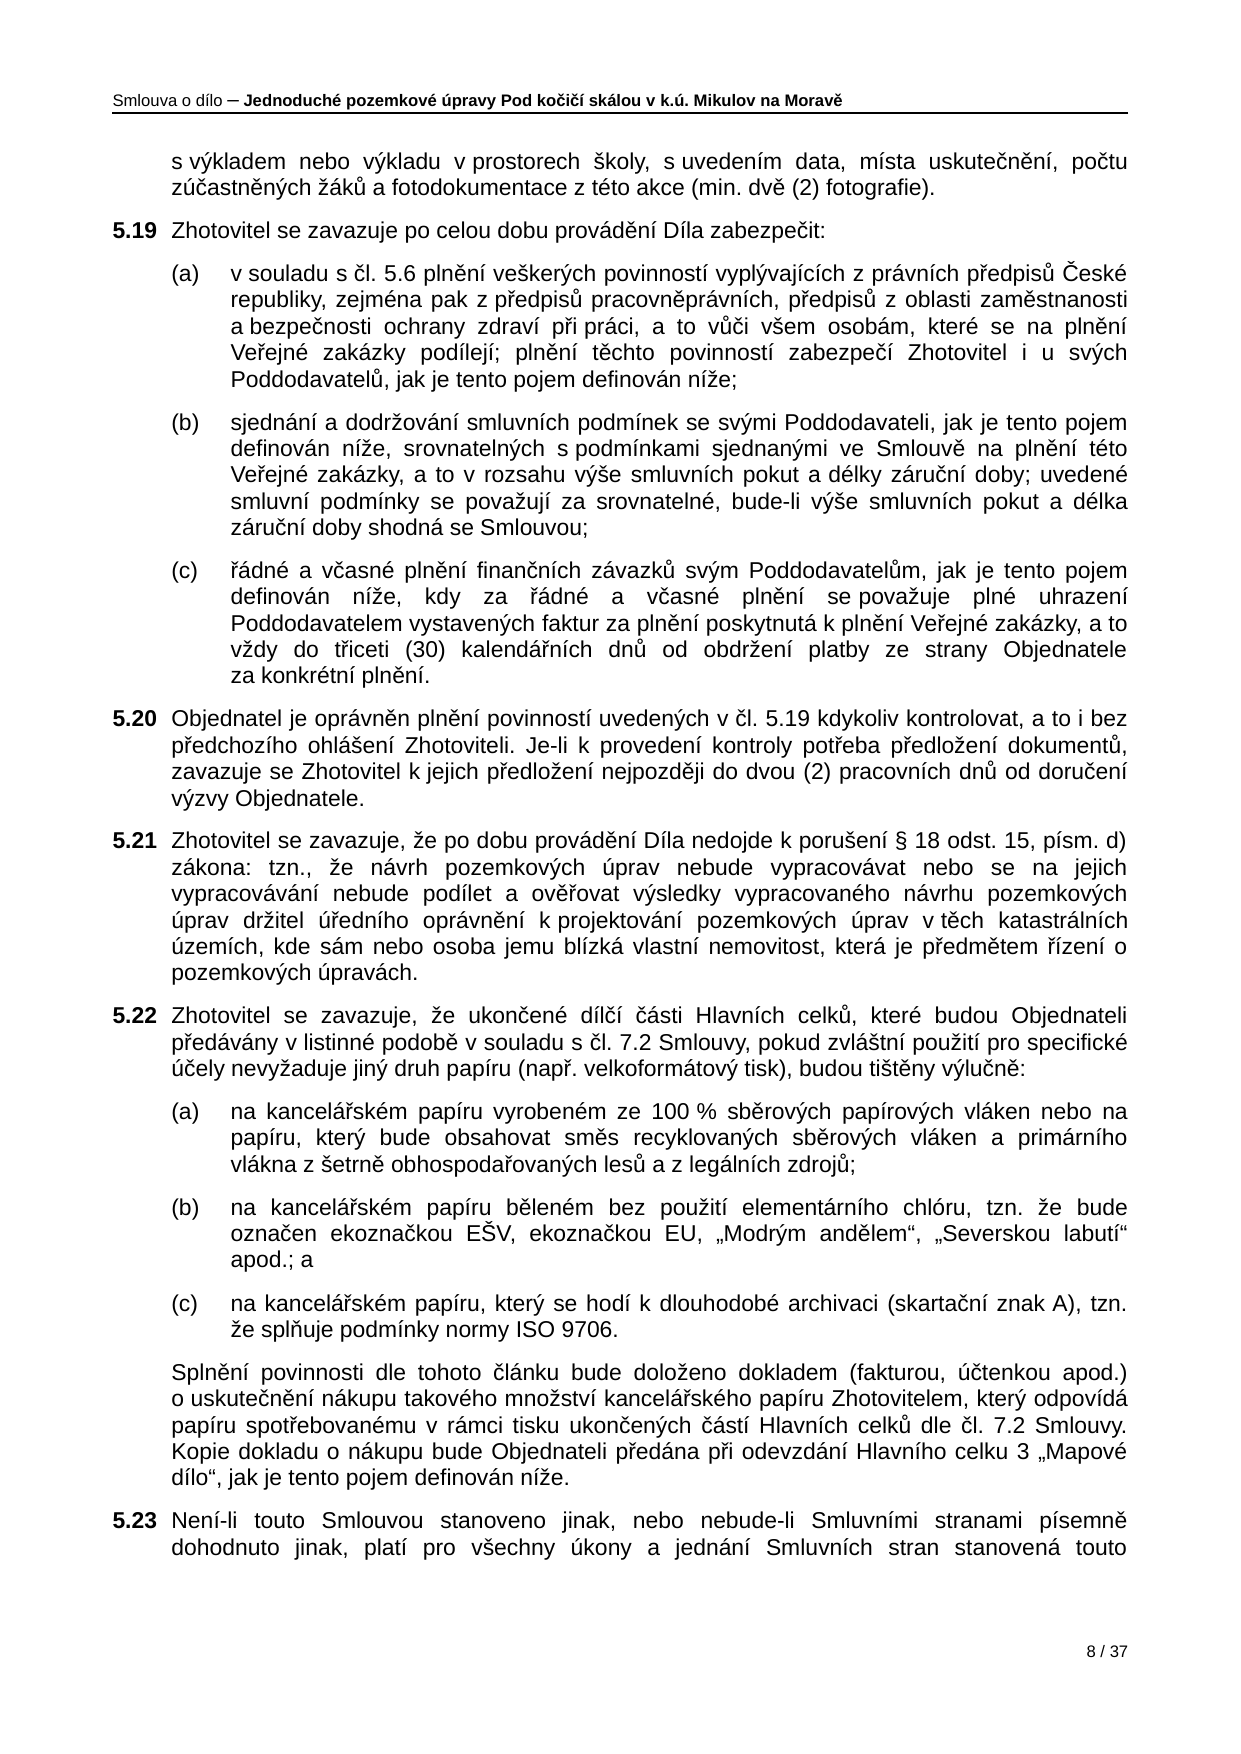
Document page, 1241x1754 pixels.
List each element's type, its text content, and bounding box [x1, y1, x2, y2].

list Splnění povinnosti dle tohoto článku bude doloženo dokladem (fakturou, účtenkou apod.) o uskutečnění nákupu takového množství kancelářského papíru Zhotovitelem, který odpovídá papíru spotřebovanému v rámci tisku ukončených částí Hlavních celků dle čl. 7.2 Smlouvy. Kopie dokladu o nákupu bude Objednateli předána při odevzdání Hlavního celku 3 „Mapové dílo“, jak je tento pojem definován níže. [171, 1359, 1128, 1491]
list v souladu s čl. 5.6 plnění veškerých povinností vyplývajících z právních předpisů České republiky, zejména pak z předpisů pracovněprávních, předpisů z oblasti zaměstnanosti a bezpečnosti ochrany zdraví při práci, a to vůči všem osobám, které se na plnění Veřejné zakázky podílejí; plnění těchto povinností zabezpečí Zhotovitel i u svých Poddodavatelů, jak je tento pojem definován níže; [171, 260, 1128, 392]
text Zhotovitel se zavazuje po celou dobu provádění Díla zabezpečit: [112, 217, 1128, 243]
list na kancelářském papíru vyrobeném ze 100 % sběrových papírových vláken nebo na papíru, který bude obsahovat směs recyklovaných sběrových vláken a primárního vlákna z šetrně obhospodařovaných lesů a z legálních zdrojů; [171, 1098, 1128, 1177]
text Zhotovitel se zavazuje, že po dobu provádění Díla nedojde k porušení § 18 odst. 15, písm. d) zákona: tzn., že návrh pozemkových úprav nebude vypracovávat nebo se na jejich vypracovávání nebude podílet a ověřovat výsledky vypracovaného návrhu pozemkových úprav držitel úředního oprávnění k projektování pozemkových úprav v těch katastrálních územích, kde sám nebo osoba jemu blízká vlastní nemovitost, která je předmětem řízení o pozemkových úpravách. [112, 827, 1128, 986]
list na kancelářském papíru běleném bez použití elementárního chlóru, tzn. že bude označen ekoznačkou EŠV, ekoznačkou EU, „Modrým andělem“, „Severskou labutí“ apod.; a [171, 1194, 1128, 1273]
list na kancelářském papíru, který se hodí k dlouhodobé archivaci (skartační znak A), tzn. že splňuje podmínky normy ISO 9706. [171, 1289, 1128, 1342]
list sjednání a dodržování smluvních podmínek se svými Poddodavateli, jak je tento pojem definován níže, srovnatelných s podmínkami sjednanými ve Smlouvě na plnění této Veřejné zakázky, a to v rozsahu výše smluvních pokut a délky záruční doby; uvedené smluvní podmínky se považují za srovnatelné, bude-li výše smluvních pokut a délka záruční doby shodná se Smlouvou; [171, 408, 1128, 540]
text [112, 1507, 1128, 1560]
list řádné a včasné plnění finančních závazků svým Poddodavatelům, jak je tento pojem definován níže, kdy za řádné a včasné plnění se považuje plné uhrazení Poddodavatelem vystavených faktur za plnění poskytnutá k plnění Veřejné zakázky, a to vždy do třiceti (30) kalendářních dnů od obdržení platby ze strany Objednatele za konkrétní plnění. [171, 557, 1128, 689]
text Zhotovitel se zavazuje, že ukončené dílčí části Hlavních celků, které budou Objednateli předávány v listinné podobě v souladu s čl. 7.2 Smlouvy, pokud zvláštní použití pro specifické účely nevyžaduje jiný druh papíru (např. velkoformátový tisk), budou tištěny výlučně: [112, 1002, 1128, 1081]
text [112, 148, 1128, 200]
text Objednatel je oprávněn plnění povinností uvedených v čl. 5.19 kdykoliv kontrolovat, a to i bez předchozího ohlášení Zhotoviteli. Je-li k provedení kontroly potřeba předložení dokumentů, zavazuje se Zhotovitel k jejich předložení nejpozději do dvou (2) pracovních dnů od doručení výzvy Objednatele. [112, 705, 1128, 811]
